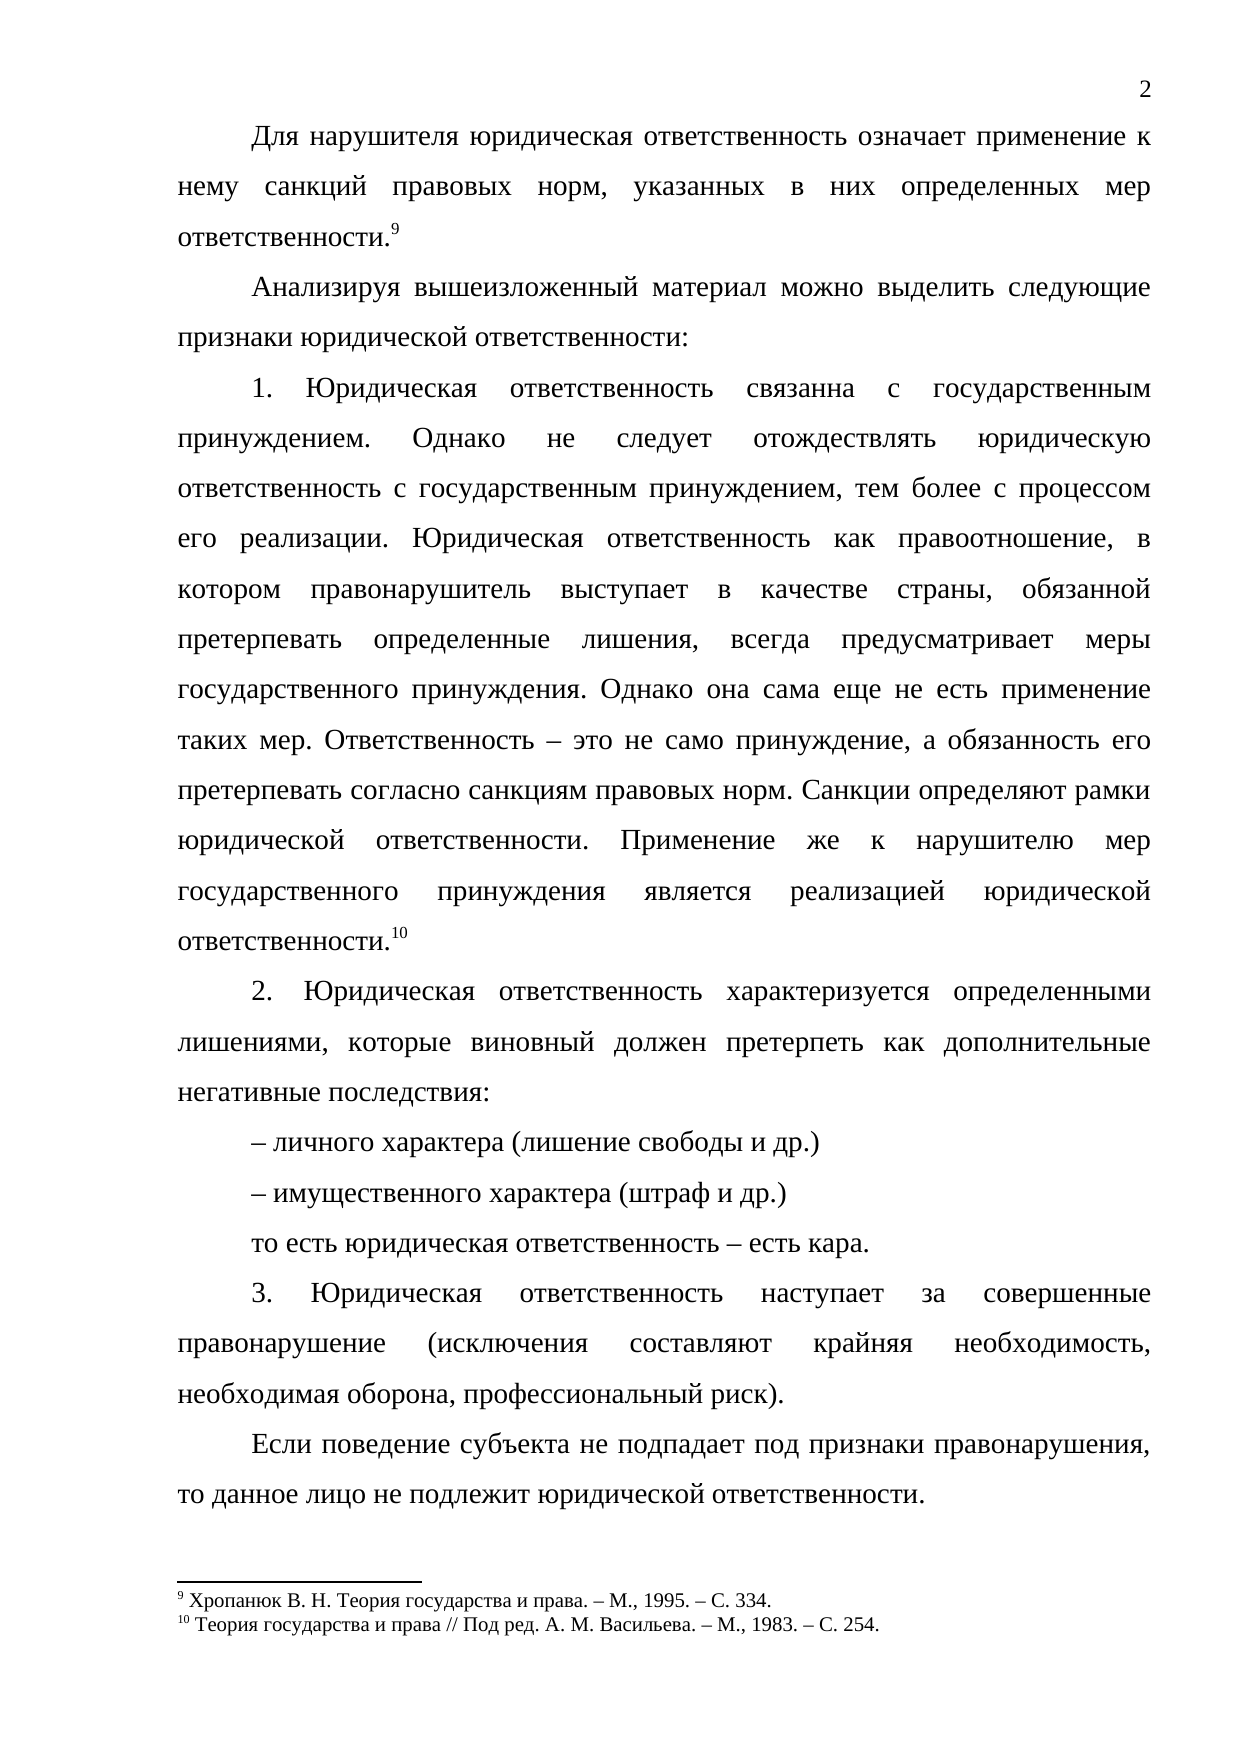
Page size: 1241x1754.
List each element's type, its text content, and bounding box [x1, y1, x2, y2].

list Юридическая ответственность характеризуется определенными лишениями, которые виновный должен претерпеть как дополнительные негативные последствия: [177, 973, 1152, 1108]
text то есть юридическая ответственность – есть кара. [177, 1225, 1152, 1258]
text Для нарушителя юридическая ответственность означает применение к нему санкций правовых норм, указанных в них определенных мер ответственности. [177, 118, 1152, 252]
text Анализируя вышеизложенный материал можно выделить следующие признаки юридической ответственности: [177, 269, 1152, 353]
text Если поведение субъекта не подпадает под признаки правонарушения, то данное лицо не подлежит юридической ответственности. [177, 1426, 1152, 1510]
text – имущественного характера (штраф и др.) [177, 1175, 1152, 1208]
text 3. Юридическая ответственность наступает за совершенные правонарушение (исключения составляют крайняя необходимость, необходимая оборона, профессиональный риск). [177, 1275, 1152, 1409]
text – личного характера (лишение свободы и др.) [177, 1124, 1152, 1158]
text 1. Юридическая ответственность связанна с государственным принуждением. Однако не следует отождествлять юридическую ответственность с государственным принуждением, тем более с процессом его реализации. Юридическая ответственность как правоотношение, в котором правонарушитель выступает в качестве страны, обязанной претерпевать определенные лишения, всегда предусматривает меры государственного принуждения. Однако она сама еще не есть применение таких мер. Ответственность – это не само принуждение, а обязанность его претерпевать согласно санкциям правовых норм. Санкции определяют рамки юридической ответственности. Применение же к нарушителю мер государственного принуждения является реализацией юридической ответственности. [177, 370, 1152, 957]
